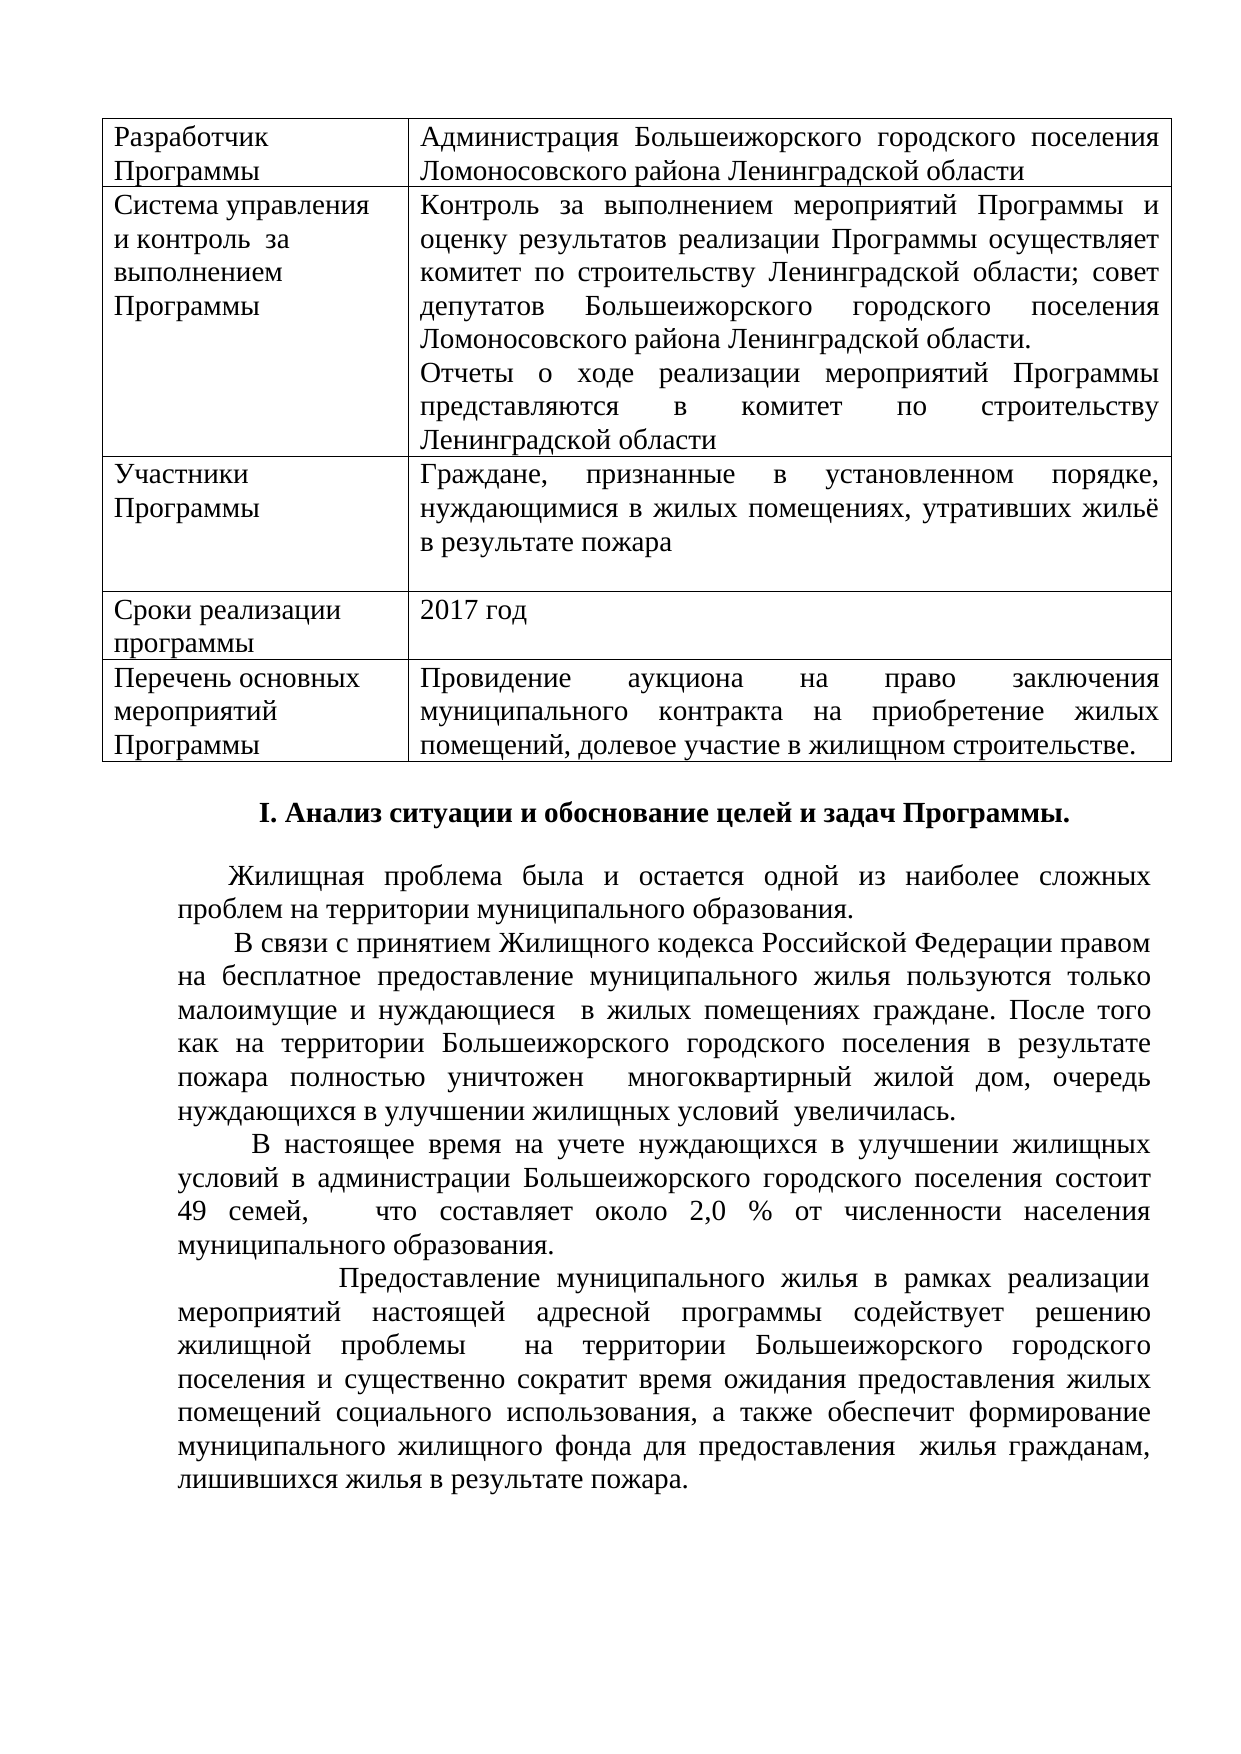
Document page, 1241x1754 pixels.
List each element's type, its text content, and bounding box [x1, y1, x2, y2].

table_cell Контроль за выполнением мероприятий Программы и оценку результатов реализации Программы осуществляет комитет по строительству Ленинградской области; совет депутатов Большеижорского городского поселения Ломоносовского района Ленинградской области. Отчеты о ходе реализации мероприятий Программы представляются в комитет по строительству Ленинградской области [409, 187, 1171, 456]
table_cell Перечень основных мероприятий Программы [103, 660, 408, 761]
table_cell Система управления и контроль за выполнением Программы [103, 187, 408, 456]
text Жилищная проблема была и остается одной из наиболее сложных проблем на территории муниципального образования. [177, 858, 1152, 925]
table_cell 2017 год [409, 592, 1171, 659]
text В настоящее время на учете нуждающихся в улучшении жилищных условий в администрации Большеижорского городского поселения состоит 49 семей, что составляет около 2,0 % от численности населения муниципального образования. [177, 1126, 1152, 1260]
table_cell Сроки реализации программы [103, 592, 408, 659]
table_cell Администрация Большеижорского городского поселения Ломоносовского района Ленинградской области [409, 119, 1171, 186]
text Предоставление муниципального жилья в рамках реализации мероприятий настоящей адресной программы содействует решению жилищной проблемы на территории Большеижорского городского поселения и существенно сократит время ожидания предоставления жилых помещений социального использования, а также обеспечит формирование муниципального жилищного фонда для предоставления жилья гражданам, лишившихся жилья в результате пожара. [177, 1260, 1152, 1495]
table_cell Граждане, признанные в установленном порядке, нуждающимися в жилых помещениях, утративших жильё в результате пожара [409, 457, 1171, 591]
table_cell Провидение аукциона на право заключения муниципального контракта на приобретение жилых помещений, долевое участие в жилищном строительстве. [409, 660, 1171, 761]
table_cell Разработчик Программы [103, 119, 408, 186]
text I. Анализ ситуации и обоснование целей и задач Программы. [177, 795, 1152, 829]
table_cell Участники Программы [103, 457, 408, 591]
text В связи с принятием Жилищного кодекса Российской Федерации правом на бесплатное предоставление муниципального жилья пользуются только малоимущие и нуждающиеся в жилых помещениях граждане. После того как на территории Большеижорского городского поселения в результате пожара полностью уничтожен многоквартирный жилой дом, очередь нуждающихся в улучшении жилищных условий увеличилась. [177, 925, 1152, 1126]
